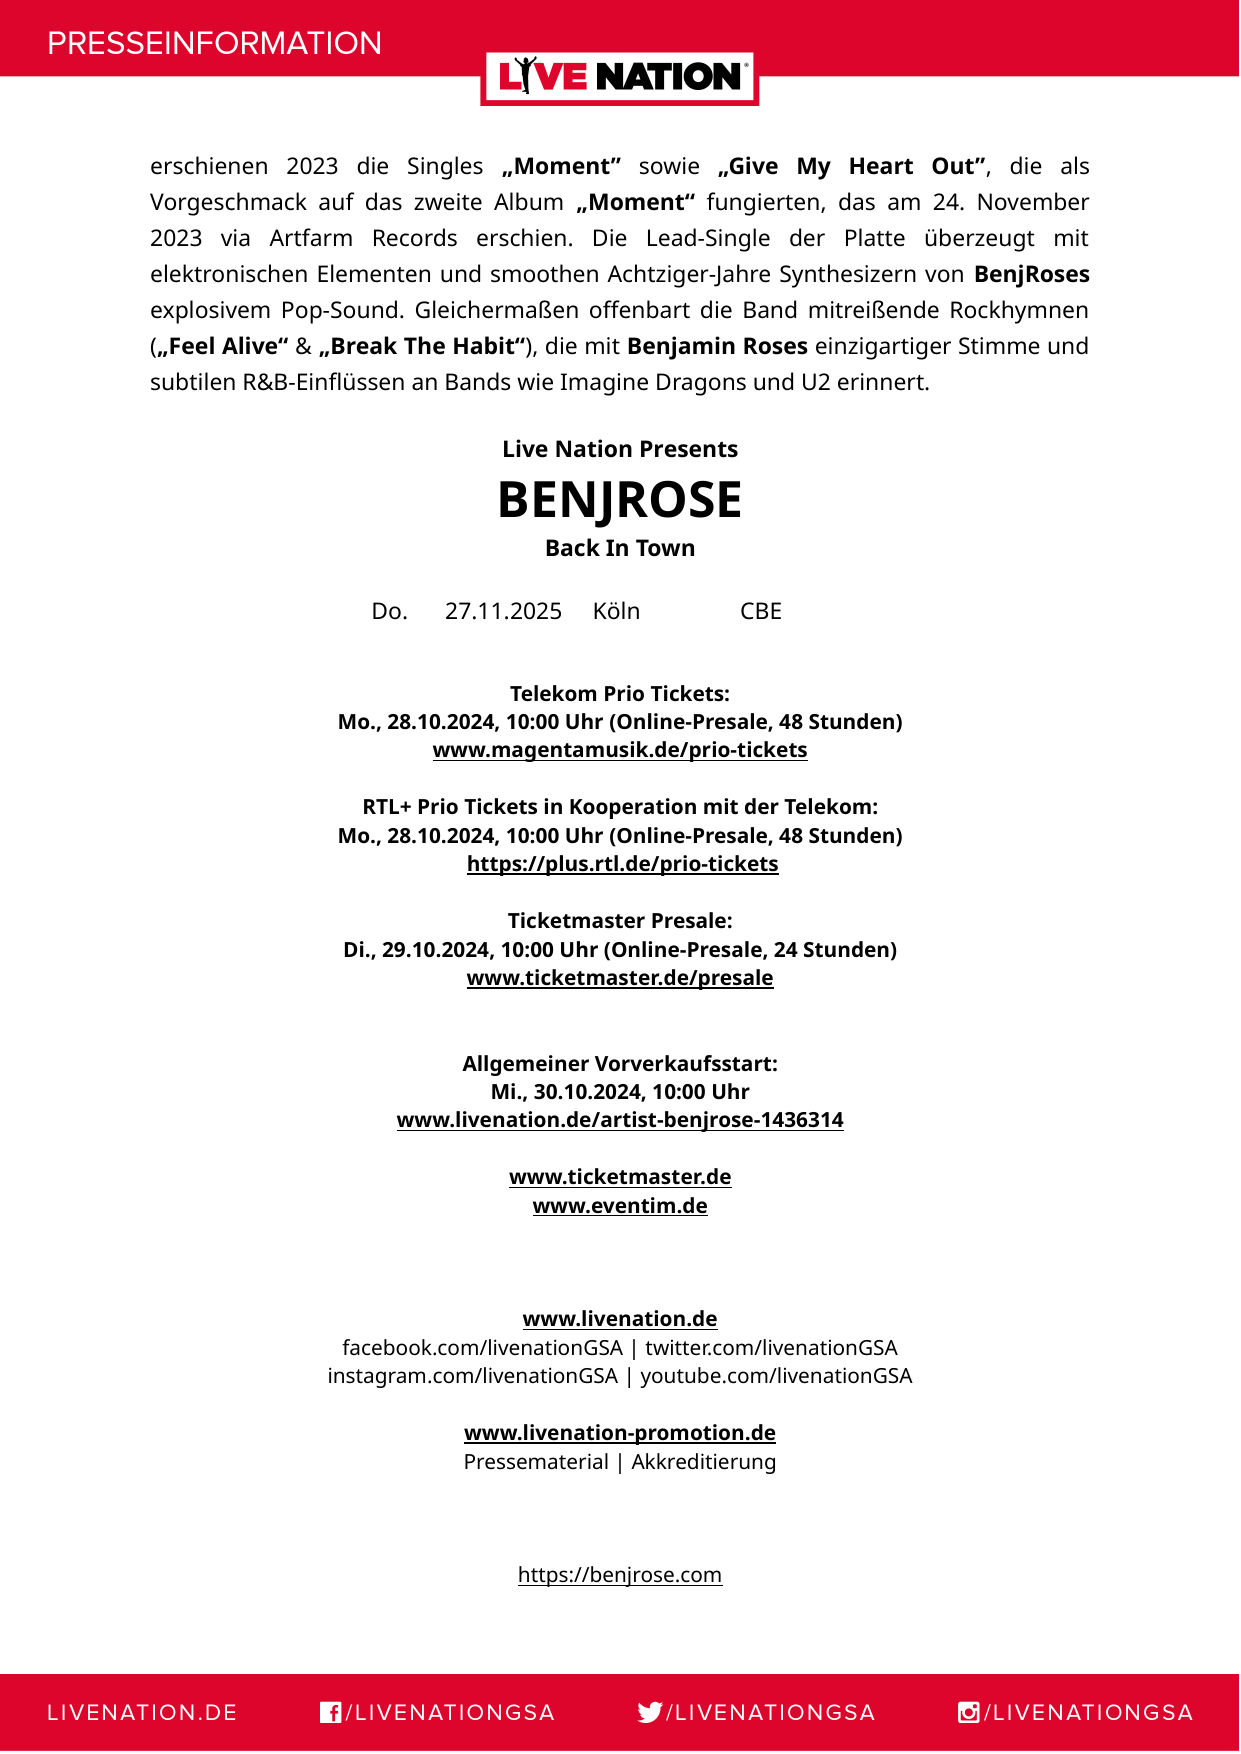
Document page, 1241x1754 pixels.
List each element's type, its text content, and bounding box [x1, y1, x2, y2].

subtitle Allgemeiner Vorverkaufsstart: [150, 1049, 1090, 1077]
text instagram.com/livenationGSA | youtube.com/livenationGSA [150, 1361, 1090, 1390]
text Di., 29.10.2024, 10:00 Uhr (Online-Presale, 24 Stunden) [150, 935, 1090, 963]
text www.ticketmaster.de www.eventim.de [150, 1162, 1090, 1219]
picture [0, 0, 1239, 106]
text Live Nation Presents [150, 433, 1090, 464]
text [150, 150, 1090, 397]
subtitle Telekom Prio Tickets: [150, 679, 1090, 707]
text www.livenation-promotion.de [150, 1418, 1090, 1447]
text www.livenation.de/artist-benjrose-1436314 [150, 1106, 1090, 1134]
subtitle RTL+ Prio Tickets in Kooperation mit der Telekom: [150, 792, 1090, 821]
text Do. 27.11.2025 Köln CBE [297, 595, 1090, 626]
subtitle www.ticketmaster.de/presale [150, 963, 1090, 992]
text Mi., 30.10.2024, 10:00 Uhr [150, 1077, 1090, 1106]
text Mo., 28.10.2024, 10:00 Uhr (Online-Presale, 48 Stunden) https://plus.rtl.de/prio-tickets [150, 821, 1090, 878]
text Pressematerial | Akkreditierung [150, 1447, 1090, 1475]
text www.livenation.de facebook.com/livenationGSA | twitter.com/livenationGSA [150, 1304, 1090, 1361]
text Mo., 28.10.2024, 10:00 Uhr (Online-Presale, 48 Stunden) www.magentamusik.de/prio-tickets [150, 707, 1090, 764]
text Back In Town [150, 532, 1090, 563]
text https://benjrose.com [150, 1561, 1090, 1589]
text Ticketmaster Presale: [150, 906, 1090, 935]
text BENJROSE [150, 464, 1090, 532]
picture [0, 1674, 1239, 1751]
